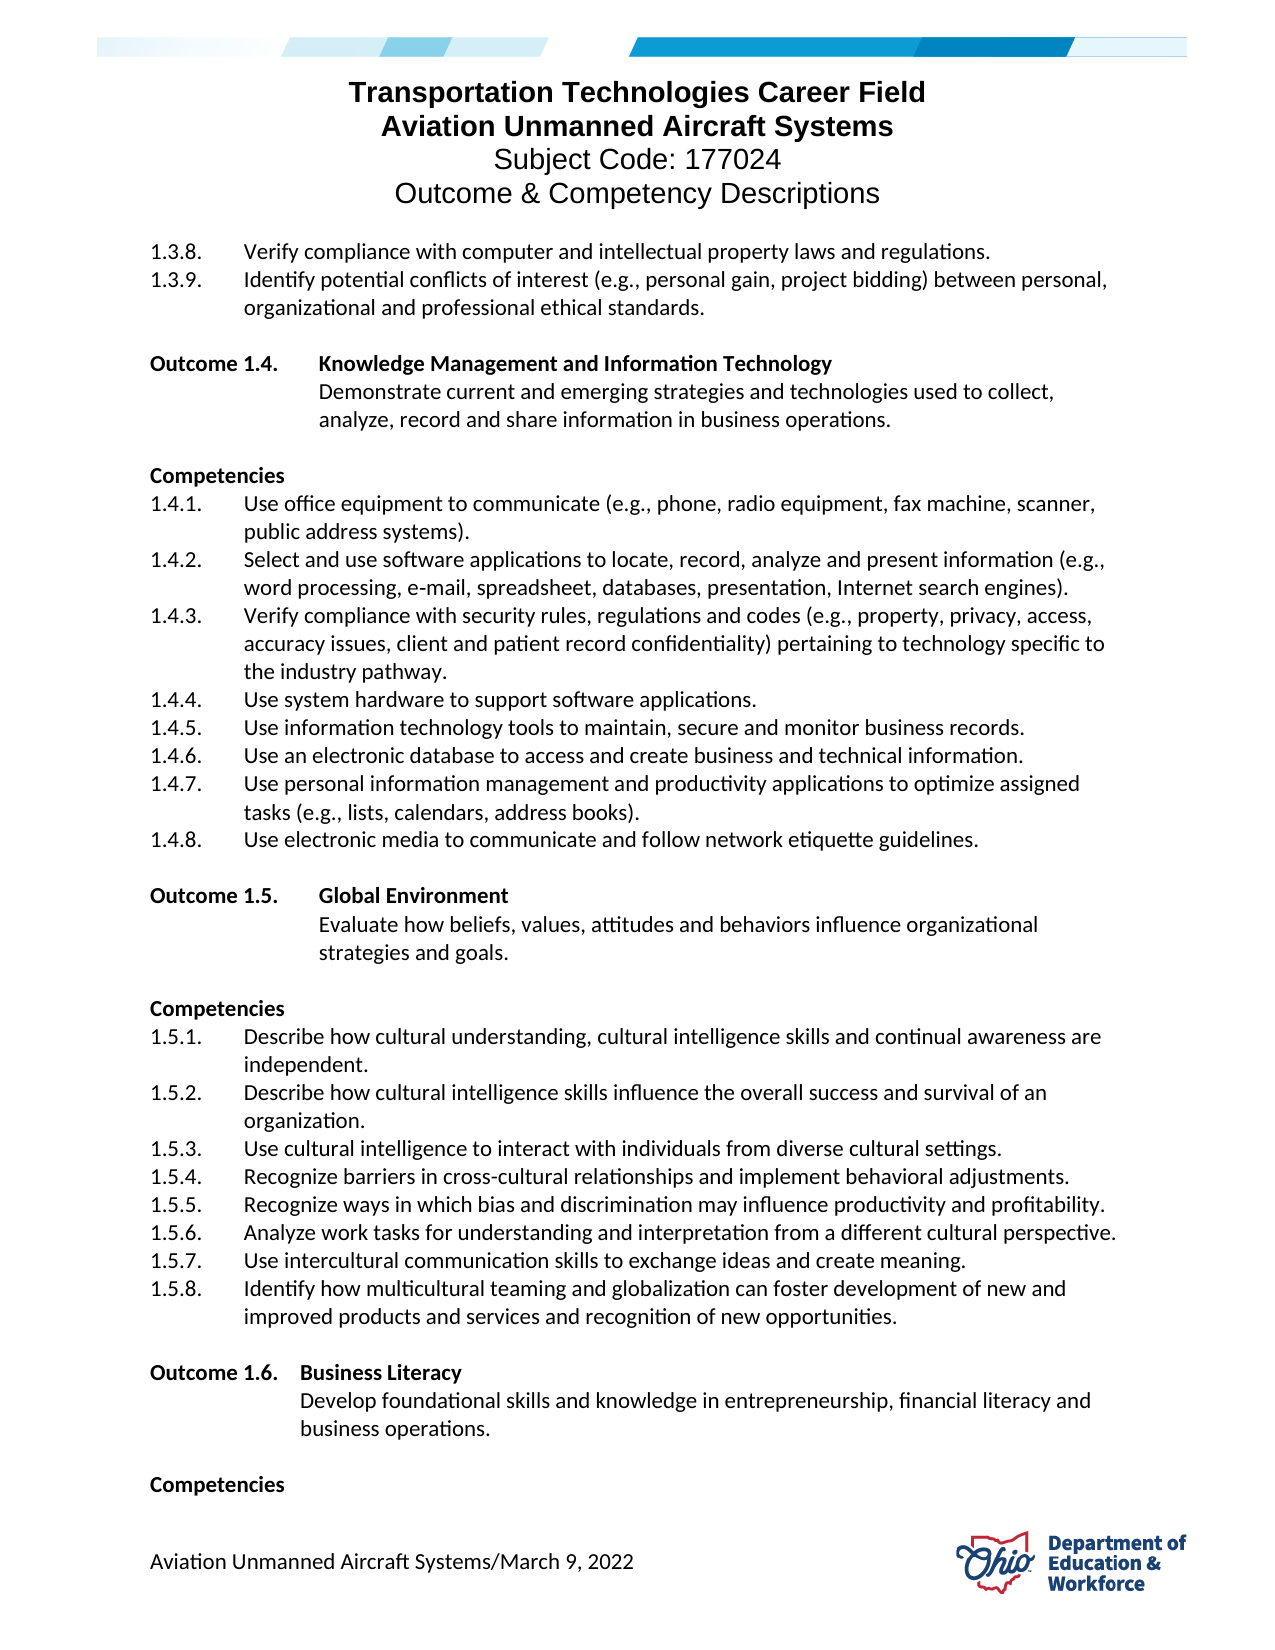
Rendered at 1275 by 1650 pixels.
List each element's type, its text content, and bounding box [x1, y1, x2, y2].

picture [12, 4, 1271, 1632]
text Outcome 1.4. Knowledge Management and Information Technology [150, 349, 1125, 377]
text 1.4.6. Use an electronic database to access and create business and technical information. [150, 742, 1125, 769]
text 1.5.1. Describe how cultural understanding, cultural intelligence skills and continual awareness are independent. [150, 1022, 1125, 1078]
text 1.3.8. Verify compliance with computer and intellectual property laws and regulations. [150, 237, 1125, 265]
text accuracy issues, client and patient record confidentiality) pertaining to technology specific to [244, 629, 1125, 657]
text 1.5.8. Identify how multicultural teaming and globalization can foster development of new and improved products and services and recognition of new opportunities. [150, 1274, 1125, 1330]
text Develop foundational skills and knowledge in entrepreneurship, financial literacy and business operations. [300, 1386, 1125, 1442]
text 1.5.3. Use cultural intelligence to interact with individuals from diverse cultural settings. [150, 1134, 1125, 1162]
text Outcome 1.5. Global Environment [150, 882, 1125, 910]
text 1.4.5. Use information technology tools to maintain, secure and monitor business records. [150, 713, 1125, 742]
text 1.4.3. Verify compliance with security rules, regulations and codes (e.g., property, privacy, access, [150, 601, 1125, 629]
text Demonstrate current and emerging strategies and technologies used to collect, analyze, record and share information in business operations. [319, 377, 1125, 433]
text the industry pathway. [244, 657, 1125, 686]
text 1.5.2. Describe how cultural intelligence skills influence the overall success and survival of an organization. [150, 1078, 1125, 1134]
text 1.4.8. Use electronic media to communicate and follow network etiquette guidelines. [150, 826, 1125, 854]
text 1.5.4. Recognize barriers in cross-cultural relationships and implement behavioral adjustments. [150, 1162, 1125, 1190]
text Competencies [150, 461, 1125, 489]
text Outcome 1.6. Business Literacy [150, 1358, 1125, 1386]
text 1.5.5. Recognize ways in which bias and discrimination may influence productivity and profitability. [150, 1190, 1125, 1218]
text 1.4.4. Use system hardware to support software applications. [150, 686, 1125, 713]
text public address systems). [244, 517, 1125, 545]
text 1.3.9. Identify potential conflicts of interest (e.g., personal gain, project bidding) between personal, organizational and professional ethical standards. [150, 265, 1125, 321]
text tasks (e.g., lists, calendars, address books). [244, 798, 1125, 826]
text 1.4.2. Select and use software applications to locate, record, analyze and present information (e.g., [150, 545, 1125, 573]
text Evaluate how beliefs, values, attitudes and behaviors influence organizational strategies and goals. [319, 910, 1125, 966]
text 1.5.6. Analyze work tasks for understanding and interpretation from a different cultural perspective. [150, 1218, 1125, 1246]
text 1.4.7. Use personal information management and productivity applications to optimize assigned [150, 769, 1125, 798]
text word processing, e‐mail, spreadsheet, databases, presentation, Internet search engines). [244, 573, 1125, 601]
text 1.5.7. Use intercultural communication skills to exchange ideas and create meaning. [150, 1246, 1125, 1274]
text Competencies [150, 1470, 1125, 1498]
text Competencies [150, 994, 1125, 1022]
text 1.4.1. Use office equipment to communicate (e.g., phone, radio equipment, fax machine, scanner, [150, 489, 1125, 517]
